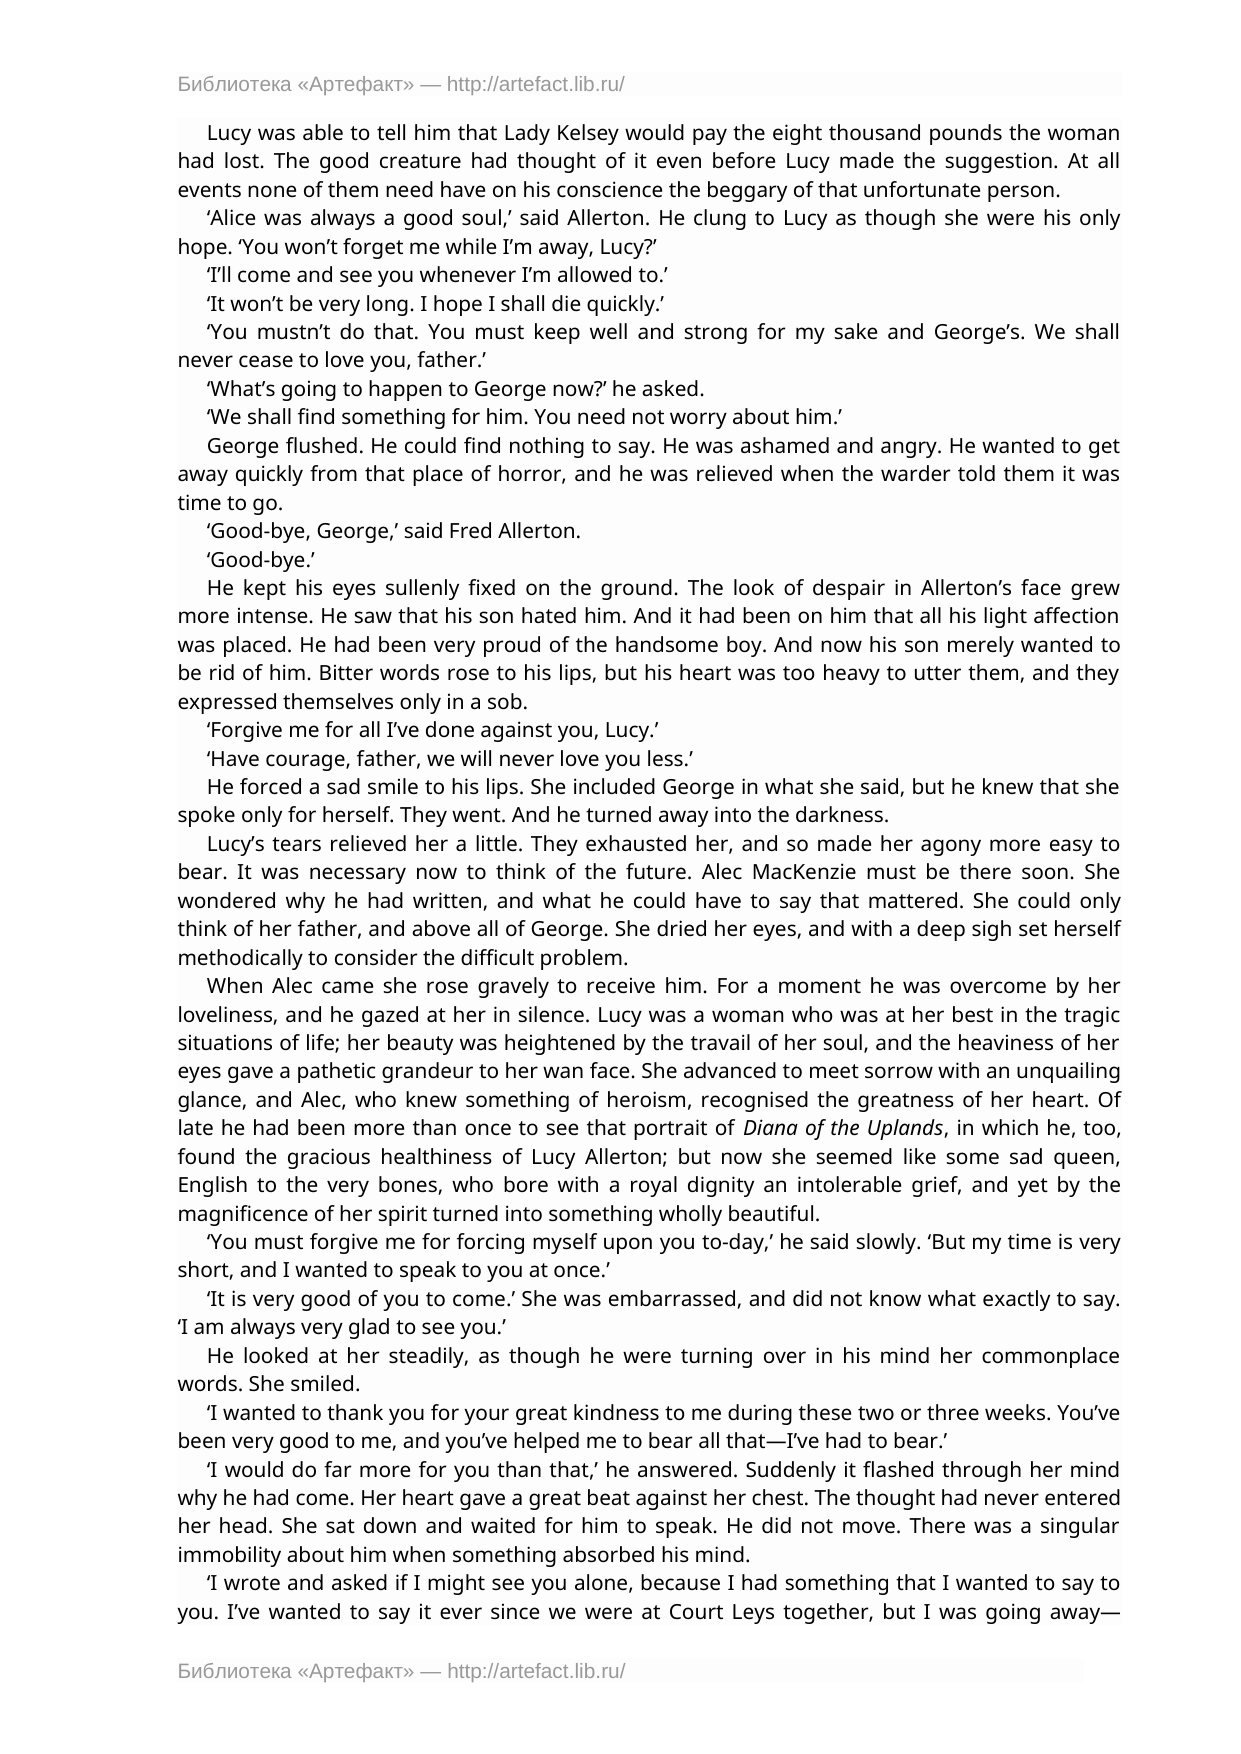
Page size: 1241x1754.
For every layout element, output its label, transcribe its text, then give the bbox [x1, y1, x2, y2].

text ‘Good-bye.’ [177, 545, 1122, 573]
text ‘Good-bye, George,’ said Fred Allerton. [177, 516, 1122, 545]
text He kept his eyes sullenly fixed on the ground. The look of despair in Allerton’s face grew more intense. He saw that his son hated him. And it had been on him that all his light affection was placed. He had been very proud of the handsome boy. And now his son merely wanted to be rid of him. Bitter words rose to his lips, but his heart was too heavy to utter them, and they expressed themselves only in a sob. [177, 573, 1122, 715]
text ‘It is very good of you to come.’ She was embarrassed, and did not know what exactly to say. ‘I am always very glad to see you.’ [177, 1284, 1122, 1341]
text ‘We shall find something for him. You need not worry about him.’ [177, 402, 1122, 431]
text ‘I would do far more for you than that,’ he answered. Suddenly it flashed through her mind why he had come. Her heart gave a great beat against her chest. The thought had never entered her head. She sat down and waited for him to speak. He did not move. There was a singular immobility about him when something absorbed his mind. [177, 1455, 1122, 1568]
text When Alec came she rose gravely to receive him. For a moment he was overcome by her loveliness, and he gazed at her in silence. Lucy was a woman who was at her best in the tragic situations of life; her beauty was heightened by the travail of her soul, and the heaviness of her eyes gave a pathetic grandeur to her wan face. She advanced to meet sorrow with an unquailing glance, and Alec, who knew something of heroism, recognised the greatness of her heart. Of late he had been more than once to see that portrait of Diana of the Uplands, in which he, too, found the gracious healthiness of Lucy Allerton; but now she seemed like some sad queen, English to the very bones, who bore with a royal dignity an intolerable grief, and yet by the magnificence of her spirit turned into something wholly beautiful. [177, 971, 1122, 1227]
text George flushed. He could find nothing to say. He was ashamed and angry. He wanted to get away quickly from that place of horror, and he was relieved when the warder told them it was time to go. [177, 431, 1122, 516]
text ‘Forgive me for all I’ve done against you, Lucy.’ [177, 715, 1122, 744]
text Lucy’s tears relieved her a little. They exhausted her, and so made her agony more easy to bear. It was necessary now to think of the future. Alec MacKenzie must be there soon. She wondered why he had written, and what he could have to say that mattered. She could only think of her father, and above all of George. She dried her eyes, and with a deep sigh set herself methodically to consider the difficult problem. [177, 829, 1122, 971]
text ‘Have courage, father, we will never love you less.’ [177, 744, 1122, 772]
text Lucy was able to tell him that Lady Kelsey would pay the eight thousand pounds the woman had lost. The good creature had thought of it even before Lucy made the suggestion. At all events none of them need have on his conscience the beggary of that unfortunate person. [177, 118, 1122, 203]
text He looked at her steadily, as though he were turning over in his mind her commonplace words. She smiled. [177, 1341, 1122, 1398]
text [177, 1568, 1122, 1625]
text ‘I’ll come and see you whenever I’m allowed to.’ [177, 260, 1122, 289]
text ‘It won’t be very long. I hope I shall die quickly.’ [177, 289, 1122, 317]
text He forced a sad smile to his lips. She included George in what she said, but he knew that she spoke only for herself. They went. And he turned away into the darkness. [177, 772, 1122, 829]
text ‘Alice was always a good soul,’ said Allerton. He clung to Lucy as though she were his only hope. ‘You won’t forget me while I’m away, Lucy?’ [177, 203, 1122, 260]
text ‘I wanted to thank you for your great kindness to me during these two or three weeks. You’ve been very good to me, and you’ve helped me to bear all that—I’ve had to bear.’ [177, 1398, 1122, 1455]
text ‘You mustn’t do that. You must keep well and strong for my sake and George’s. We shall never cease to love you, father.’ [177, 317, 1122, 374]
text ‘What’s going to happen to George now?’ he asked. [177, 374, 1122, 402]
text ‘You must forgive me for forcing myself upon you to-day,’ he said slowly. ‘But my time is very short, and I wanted to speak to you at once.’ [177, 1227, 1122, 1284]
